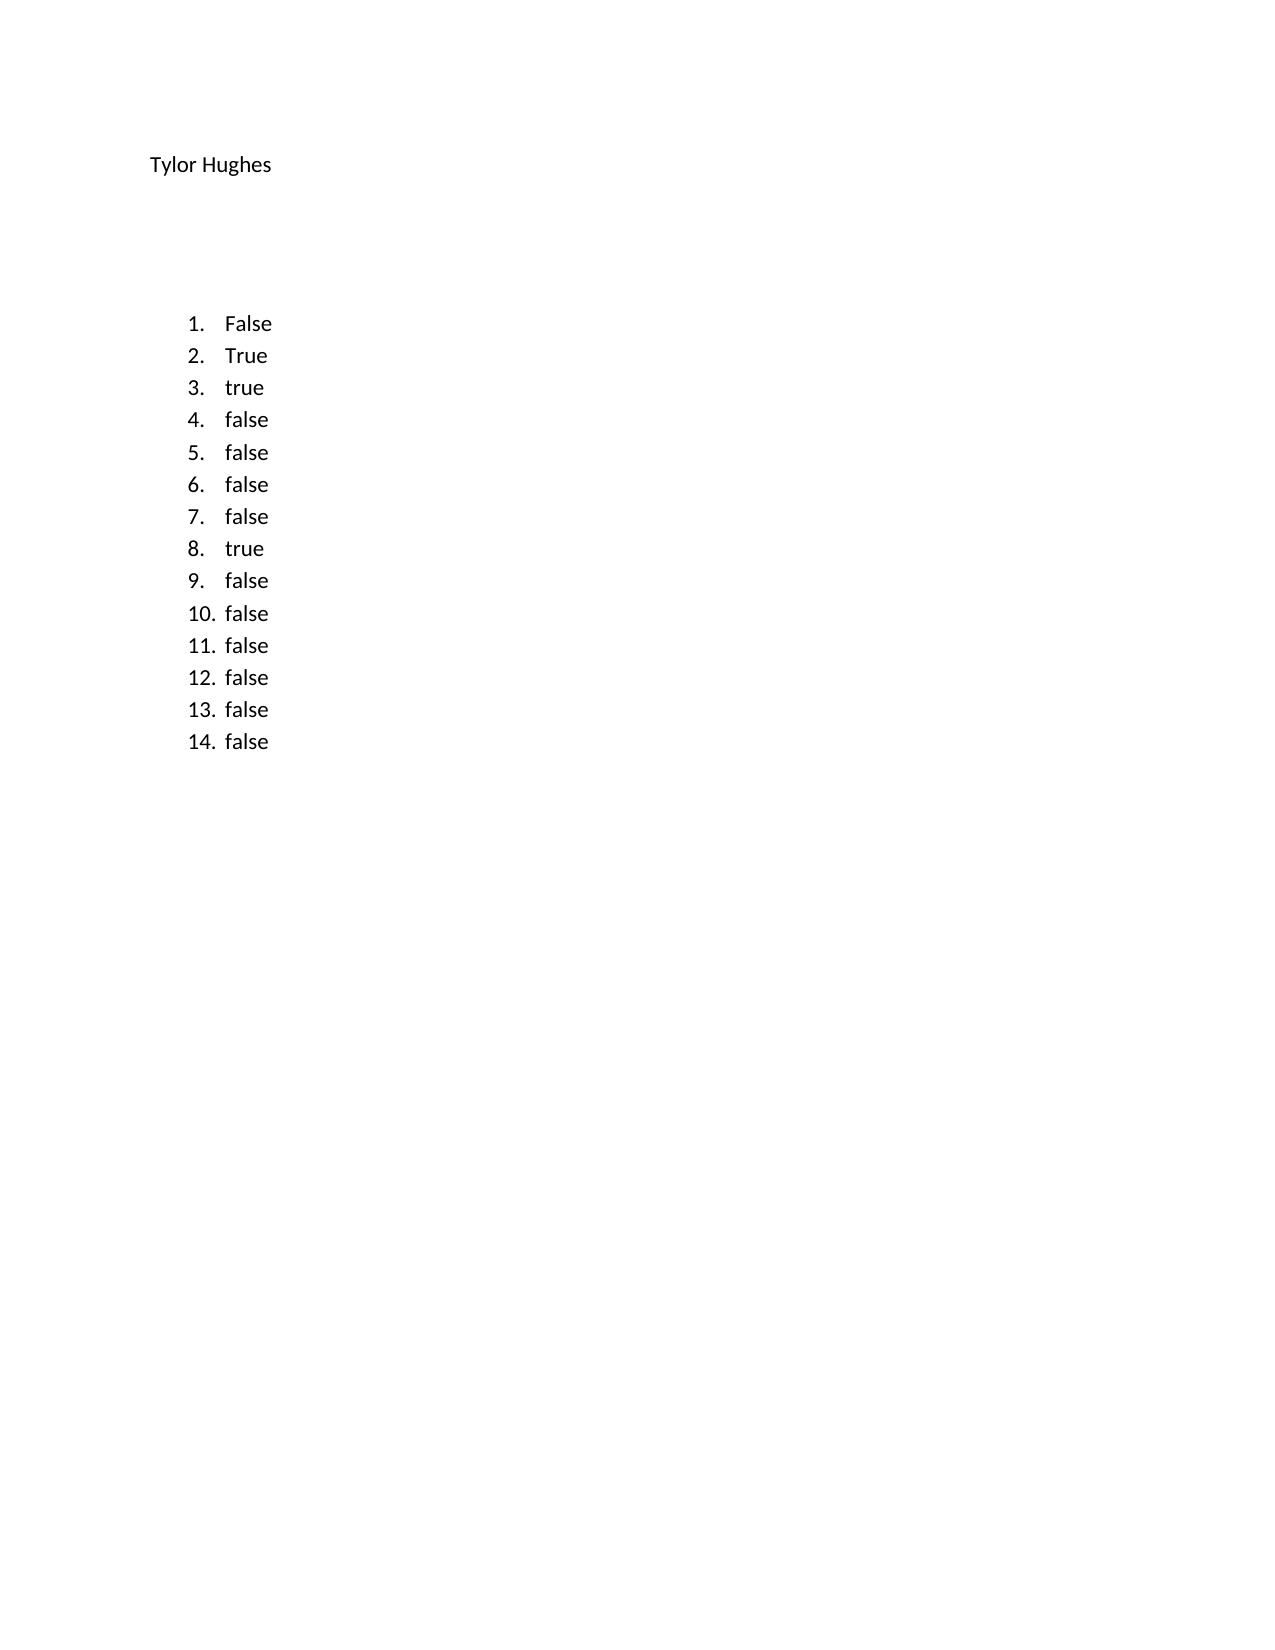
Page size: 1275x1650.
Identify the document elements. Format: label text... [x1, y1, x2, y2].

list false [187, 438, 1125, 466]
list false [187, 502, 1125, 530]
list false [187, 695, 1125, 723]
text Tylor Hughes [150, 150, 1125, 178]
list false [187, 727, 1125, 756]
list false [187, 470, 1125, 498]
list false [187, 406, 1125, 434]
list True [187, 341, 1125, 369]
list false [187, 663, 1125, 691]
list true [187, 373, 1125, 401]
list false [187, 599, 1125, 627]
list false [187, 567, 1125, 594]
list False [187, 309, 1125, 337]
list true [187, 534, 1125, 562]
list false [187, 631, 1125, 659]
